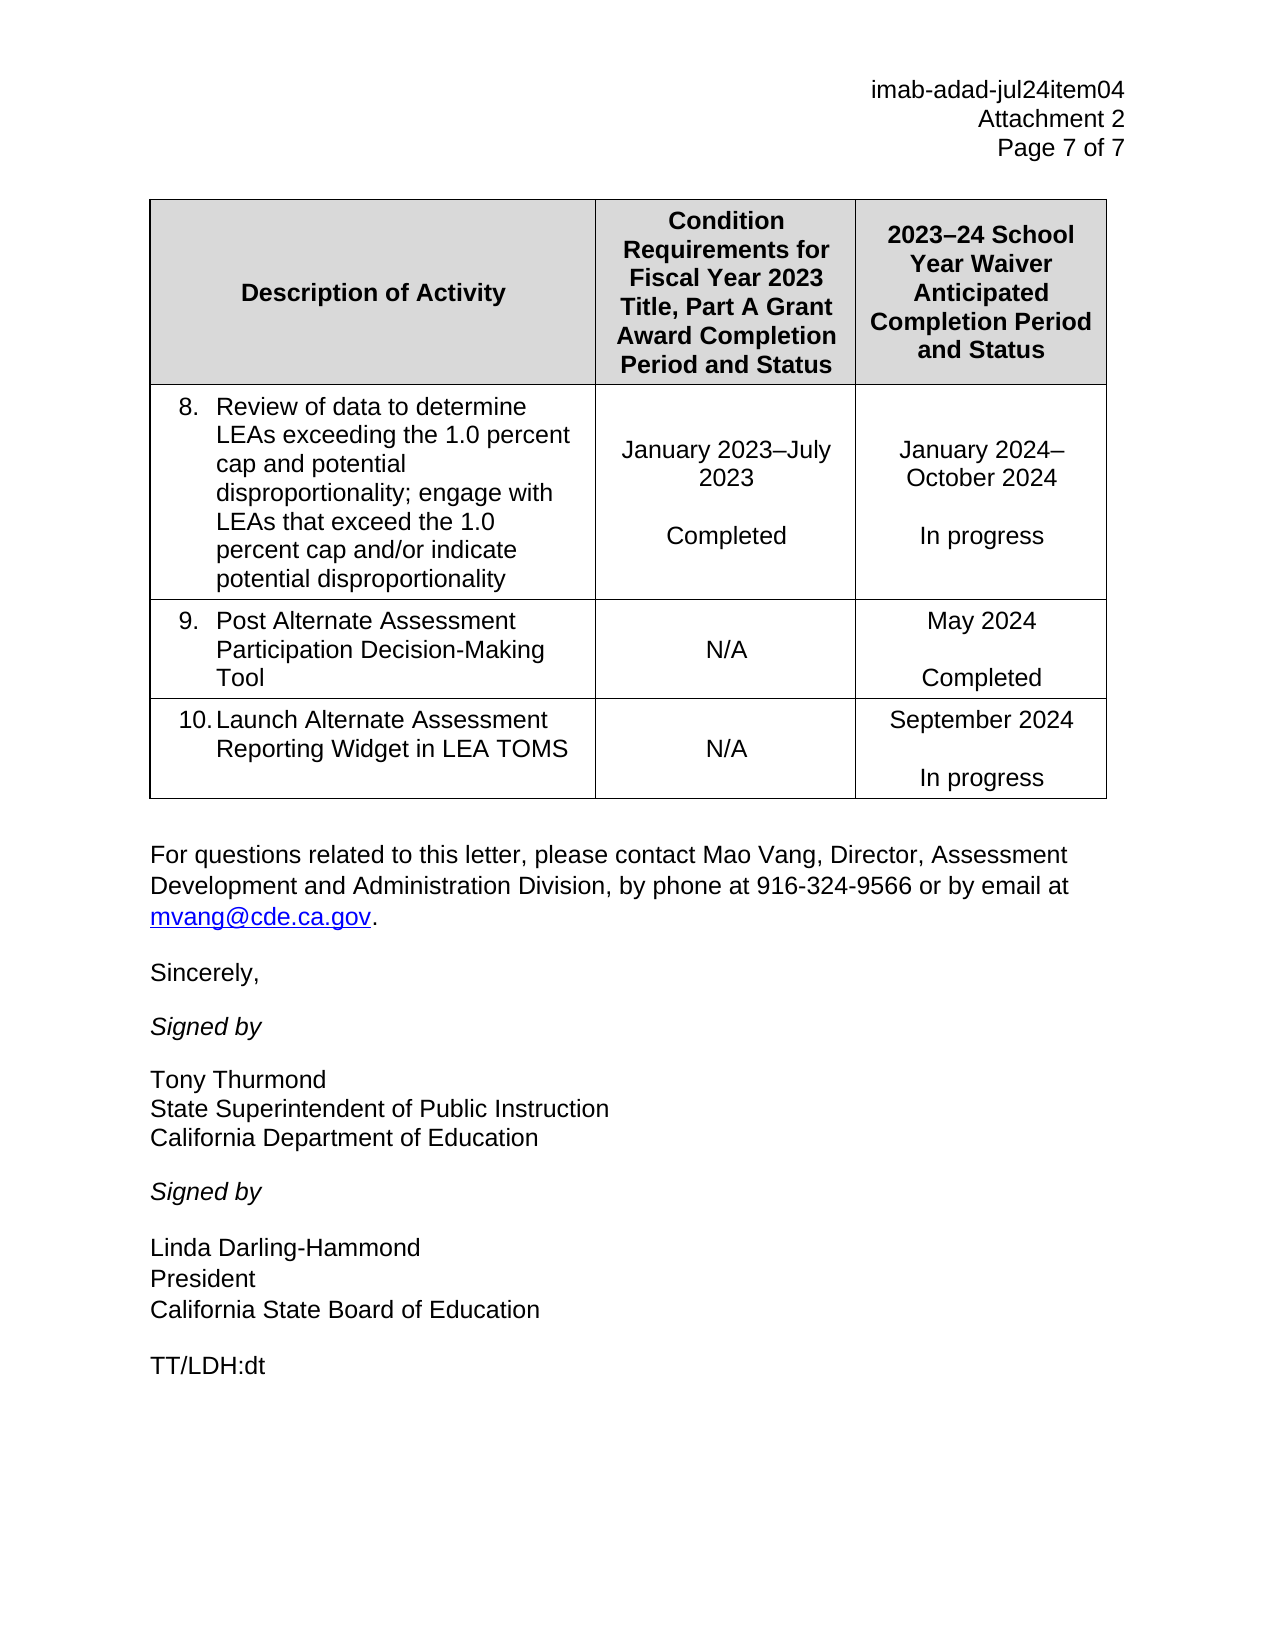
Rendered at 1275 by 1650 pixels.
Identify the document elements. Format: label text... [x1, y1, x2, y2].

text TT/LDH:dt [150, 1351, 1275, 1379]
table_cell May 2024 Completed [856, 600, 1106, 698]
text Tony Thurmond [150, 1065, 1125, 1094]
text Linda Darling-Hammond [150, 1233, 1275, 1261]
table_header Condition Requirements for Fiscal Year 2023 Title, Part A Grant Award Completion Period and Status [596, 200, 855, 384]
table_cell January 2023–July 2023 Completed [596, 385, 855, 599]
text State Superintendent of Public Instruction [150, 1094, 1125, 1123]
text Signed by [150, 1177, 1275, 1205]
text For questions related to this letter, please contact Mao Vang, Director, Assessment Development and Administration Division, by phone at 916-324-9566 or by email at mvang@cde.ca.gov. [150, 840, 1125, 931]
text President [150, 1264, 1275, 1292]
table_cell N/A [596, 699, 855, 797]
text Signed by [150, 1012, 1125, 1040]
text California State Board of Education [150, 1295, 1275, 1323]
text California Department of Education [150, 1123, 1125, 1152]
text Sincerely, [150, 958, 1125, 987]
table_cell Post Alternate Assessment Participation Decision-Making Tool [151, 600, 595, 698]
table_cell N/A [596, 600, 855, 698]
table_header Description of Activity [151, 200, 595, 384]
table_cell January 2024–October 2024 In progress [856, 385, 1106, 599]
table_cell Review of data to determine LEAs exceeding the 1.0 percent cap and potential disproportionality; engage with LEAs that exceed the 1.0 percent cap and/or indicate potential disproportionality [151, 385, 595, 599]
table_cell September 2024 In progress [856, 699, 1106, 797]
table_cell Launch Alternate Assessment Reporting Widget in LEA TOMS [151, 699, 595, 797]
table_header 2023–24 School Year Waiver Anticipated Completion Period and Status [856, 200, 1106, 384]
